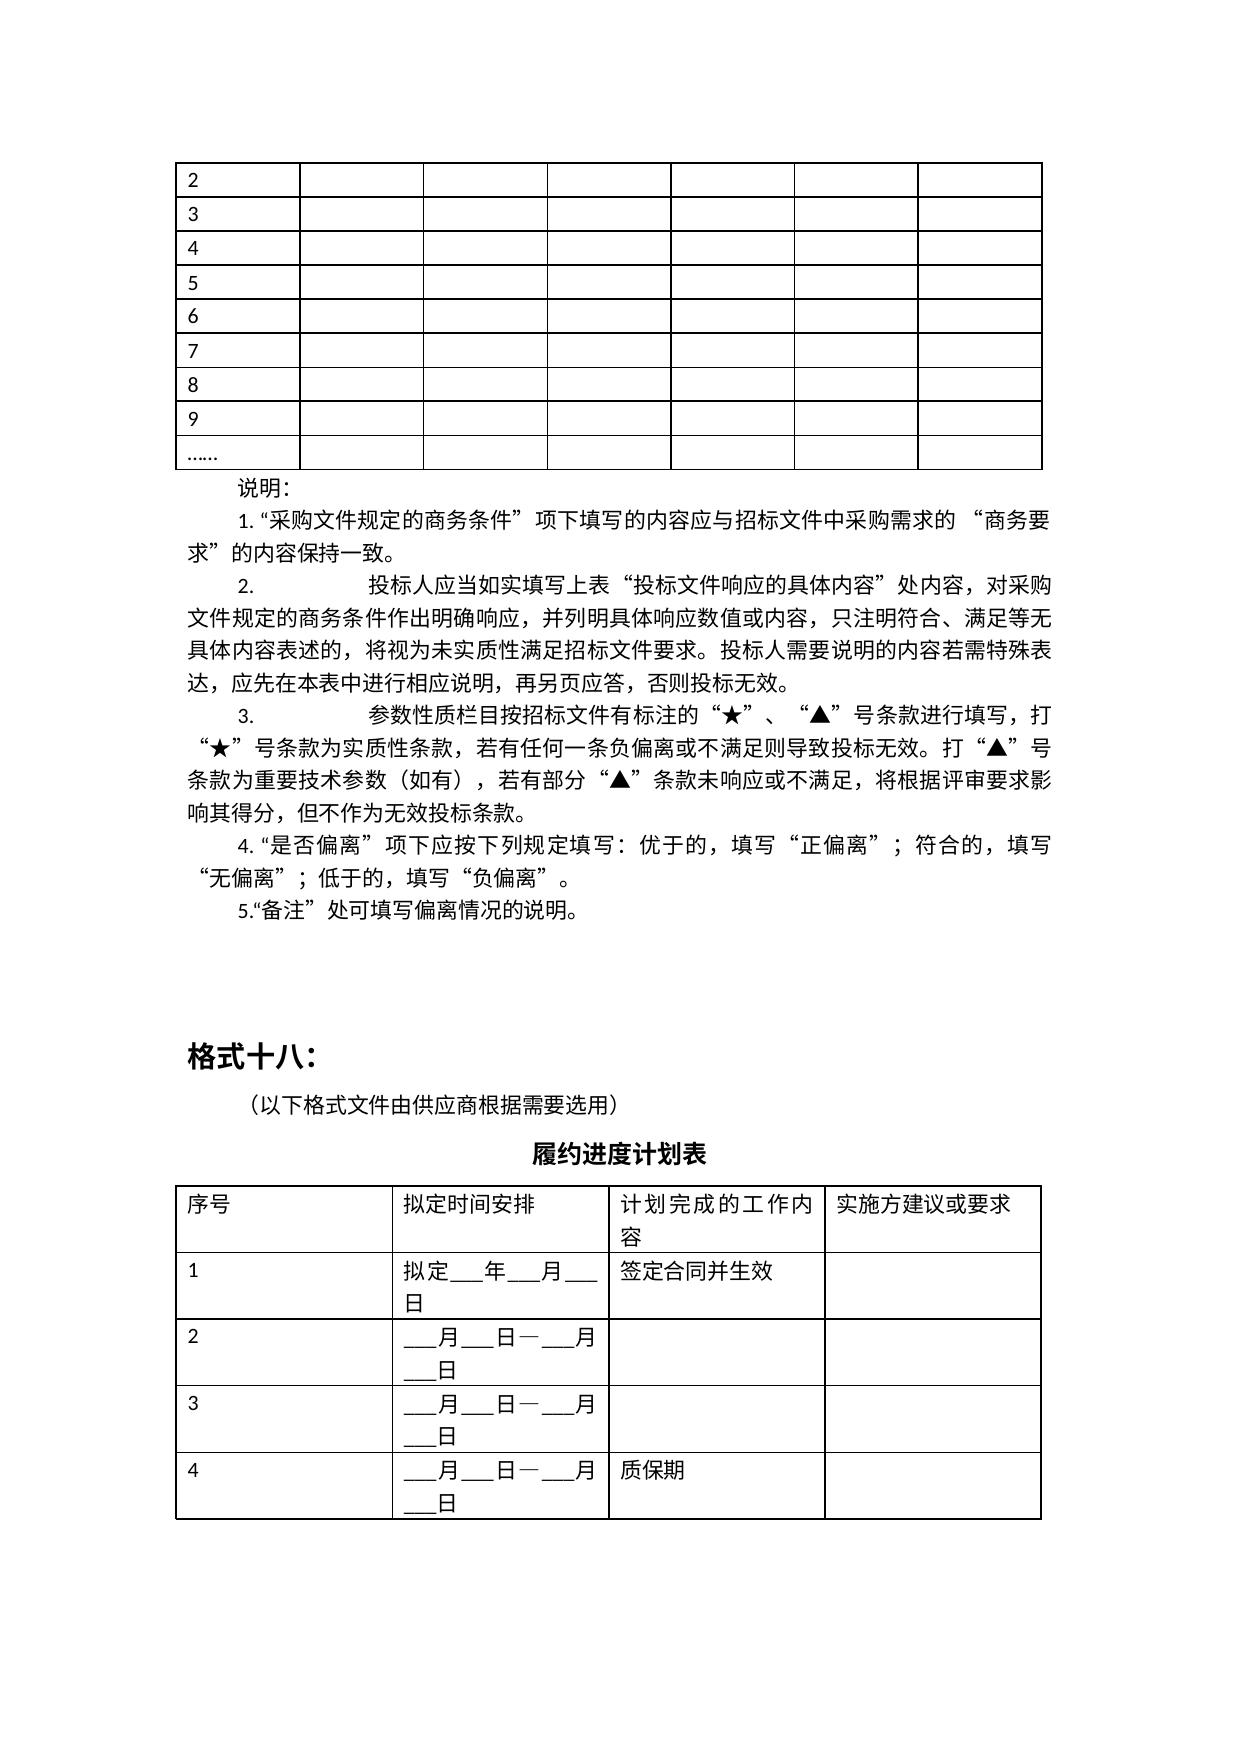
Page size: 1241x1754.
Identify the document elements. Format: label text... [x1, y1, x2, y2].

text 履约进度计划表 [187, 1120, 1053, 1185]
table_cell ___月___日—___月___日 [393, 1386, 608, 1451]
text 4. “是否偏离”项下应按下列规定填写：优于的，填写“正偏离”；符合的，填写“无偏离”；低于的，填写“负偏离”。 [187, 828, 1053, 893]
table_cell [672, 436, 794, 468]
table_cell [301, 232, 423, 264]
table_cell [424, 164, 547, 196]
table_cell [826, 1453, 1040, 1518]
table_cell [672, 266, 794, 298]
table_cell [919, 164, 1041, 196]
table_cell [919, 368, 1041, 400]
table_cell [795, 198, 917, 230]
table_cell 6 [177, 300, 299, 332]
table_cell [919, 436, 1041, 468]
table_cell [795, 232, 917, 264]
table_cell [795, 300, 917, 332]
table_cell [672, 334, 794, 366]
text 说明： [187, 470, 1053, 503]
table_cell [795, 164, 917, 196]
table_cell [795, 368, 917, 400]
table_cell [826, 1386, 1040, 1451]
text 2. 投标人应当如实填写上表“投标文件响应的具体内容”处内容，对采购文件规定的商务条件作出明确响应，并列明具体响应数值或内容，只注明符合、满足等无具体内容表述的，将视为未实质性满足招标文件要求。投标人需要说明的内容若需特殊表达，应先在本表中进行相应说明，再另页应答，否则投标无效。 [187, 568, 1053, 698]
text 1. “采购文件规定的商务条件”项下填写的内容应与招标文件中采购需求的 “商务要求”的内容保持一致。 [187, 503, 1053, 568]
table_cell [301, 266, 423, 298]
table_cell [610, 1320, 824, 1385]
table_cell 3 [177, 1386, 392, 1451]
table_cell [548, 232, 670, 264]
table_cell [795, 402, 917, 434]
table_cell 2 [177, 1320, 392, 1385]
table_cell [548, 164, 670, 196]
table_cell [795, 334, 917, 366]
table_cell [301, 368, 423, 400]
table_cell [548, 402, 670, 434]
table_cell 1 [177, 1253, 392, 1318]
table_cell [424, 368, 547, 400]
table_cell [301, 300, 423, 332]
table_cell [424, 436, 547, 468]
table_header 实施方建议或要求 [826, 1187, 1040, 1252]
table_cell [301, 402, 423, 434]
table_cell [672, 164, 794, 196]
table_cell [919, 266, 1041, 298]
table_cell [919, 198, 1041, 230]
table_cell [301, 164, 423, 196]
table_cell [548, 436, 670, 468]
table_cell 4 [177, 1453, 392, 1518]
table_cell [548, 266, 670, 298]
table_cell [919, 402, 1041, 434]
table_cell [424, 266, 547, 298]
table_cell ___月___日—___月___日 [393, 1453, 608, 1518]
table_cell 4 [177, 232, 299, 264]
table_cell 拟定___年___月___日 [393, 1253, 608, 1318]
table_cell 质保期 [610, 1453, 824, 1518]
table_header 序号 [177, 1187, 392, 1252]
table_cell [424, 198, 547, 230]
text 3. 参数性质栏目按招标文件有标注的“★”、“▲”号条款进行填写，打“★”号条款为实质性条款，若有任何一条负偏离或不满足则导致投标无效。打“▲”号条款为重要技术参数（如有），若有部分“▲”条款未响应或不满足，将根据评审要求影响其得分，但不作为无效投标条款。 [187, 698, 1053, 828]
text 5.“备注”处可填写偏离情况的说明。 [187, 893, 1053, 925]
table_cell [424, 402, 547, 434]
table_cell 7 [177, 334, 299, 366]
table_cell [548, 300, 670, 332]
table_cell [301, 436, 423, 468]
table_cell 5 [177, 266, 299, 298]
table_cell 8 [177, 368, 299, 400]
table_cell [301, 198, 423, 230]
table_cell [919, 334, 1041, 366]
table_cell [424, 300, 547, 332]
table_cell [795, 436, 917, 468]
table_cell [301, 334, 423, 366]
table_cell [672, 300, 794, 332]
table_cell [672, 198, 794, 230]
text （以下格式文件由供应商根据需要选用） [187, 1088, 1053, 1120]
table_cell [672, 402, 794, 434]
table_header 计划完成的工作内容 [610, 1187, 824, 1252]
table_cell [672, 232, 794, 264]
table_cell [548, 198, 670, 230]
table_cell [826, 1320, 1040, 1385]
table_cell [919, 232, 1041, 264]
table_cell [795, 266, 917, 298]
table_cell [424, 334, 547, 366]
text 格式十八： [187, 1023, 1053, 1088]
table_cell [919, 300, 1041, 332]
table_cell [424, 232, 547, 264]
table_cell 3 [177, 198, 299, 230]
table_cell [826, 1253, 1040, 1318]
table_cell [548, 334, 670, 366]
table_cell [548, 368, 670, 400]
table_cell 2 [177, 164, 299, 196]
table_cell [610, 1386, 824, 1451]
table_cell 9 [177, 402, 299, 434]
table_cell …… [177, 436, 299, 468]
table_header 拟定时间安排 [393, 1187, 608, 1252]
table_cell 签定合同并生效 [610, 1253, 824, 1318]
table_cell ___月___日—___月___日 [393, 1320, 608, 1385]
table_cell [672, 368, 794, 400]
